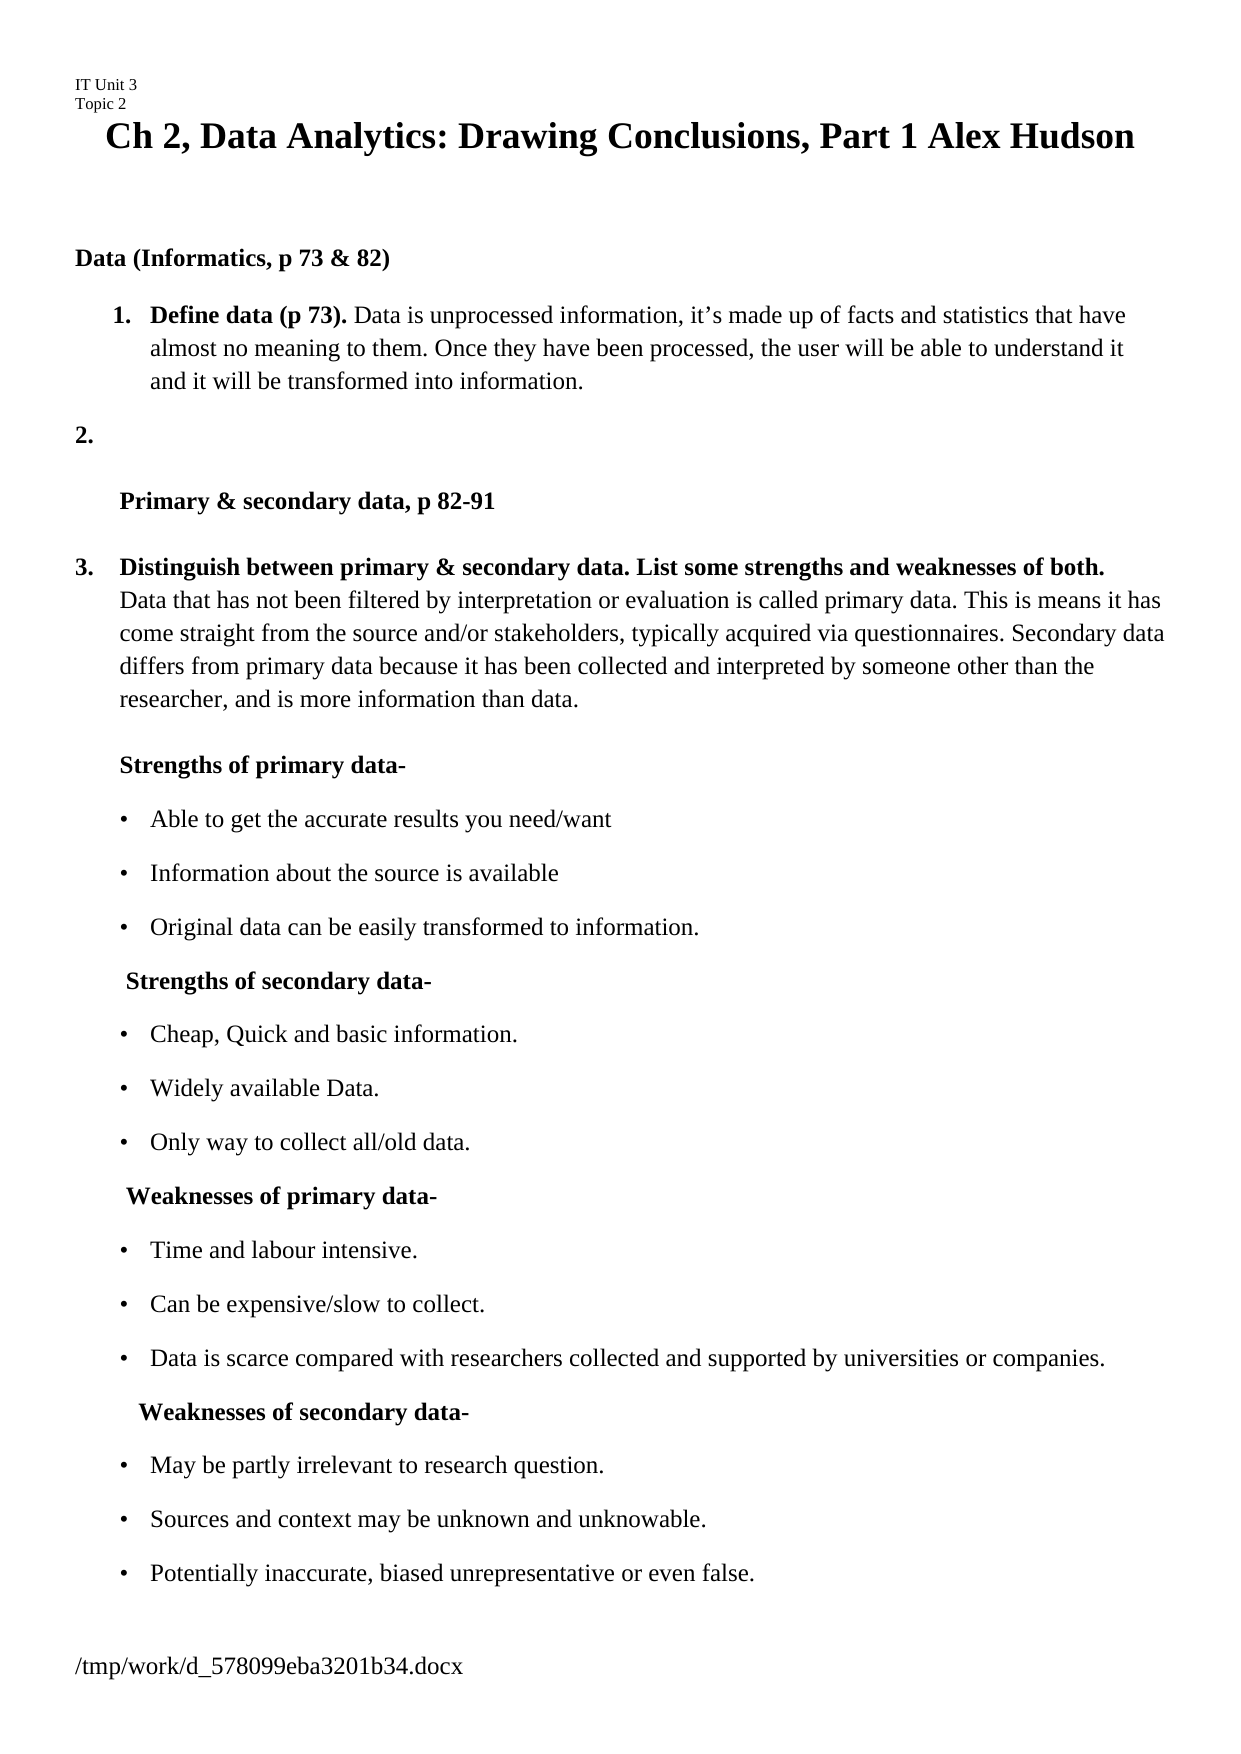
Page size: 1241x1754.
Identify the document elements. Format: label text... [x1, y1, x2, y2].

list • Information about the source is available [119, 858, 1165, 887]
list Weaknesses of primary data- [119, 1181, 1165, 1210]
list Primary & secondary data, p 82-91 [119, 486, 1165, 515]
list • Potentially inaccurate, biased unrepresentative or even false. [119, 1558, 1165, 1587]
list Strengths of secondary data- [119, 966, 1165, 994]
list • Only way to collect all/old data. [119, 1127, 1165, 1156]
list • Original data can be easily transformed to information. [119, 912, 1165, 941]
list • Sources and context may be unknown and unknowable. [119, 1504, 1165, 1533]
list • Time and labour intensive. [119, 1235, 1165, 1264]
list • Can be expensive/slow to collect. [119, 1289, 1165, 1318]
list Weaknesses of secondary data- [119, 1397, 1165, 1425]
list • Data is scarce compared with researchers collected and supported by universities or companies. [119, 1343, 1165, 1371]
text IT Unit 3 [75, 75, 1165, 94]
list Define data (p 73). Data is unprocessed information, it’s made up of facts and statistics that have almost no meaning to them. Once they have been processed, the user will be able to understand it and it will be transformed into information. [112, 300, 1165, 395]
text Data (Informatics, p 73 & 82) [75, 243, 1165, 271]
list Data that has not been filtered by interpretation or evaluation is called primary data. This is means it has come straight from the source and/or stakeholders, typically acquired via questionnaires. Secondary data differs from primary data because it has been collected and interpreted by someone other than the researcher, and is more information than data. [119, 585, 1165, 713]
list • Able to get the accurate results you need/want [119, 804, 1165, 833]
list Distinguish between primary & secondary data. List some strengths and weaknesses of both. [75, 552, 1165, 581]
list Strengths of primary data- [119, 750, 1165, 779]
list • Widely available Data. [119, 1073, 1165, 1102]
text Topic 2 [75, 94, 1165, 113]
list • Cheap, Quick and basic information. [119, 1019, 1165, 1048]
subtitle Ch 2, Data Analytics: Drawing Conclusions, Part 1 Alex Hudson [75, 113, 1165, 156]
list • May be partly irrelevant to research question. [119, 1450, 1165, 1479]
